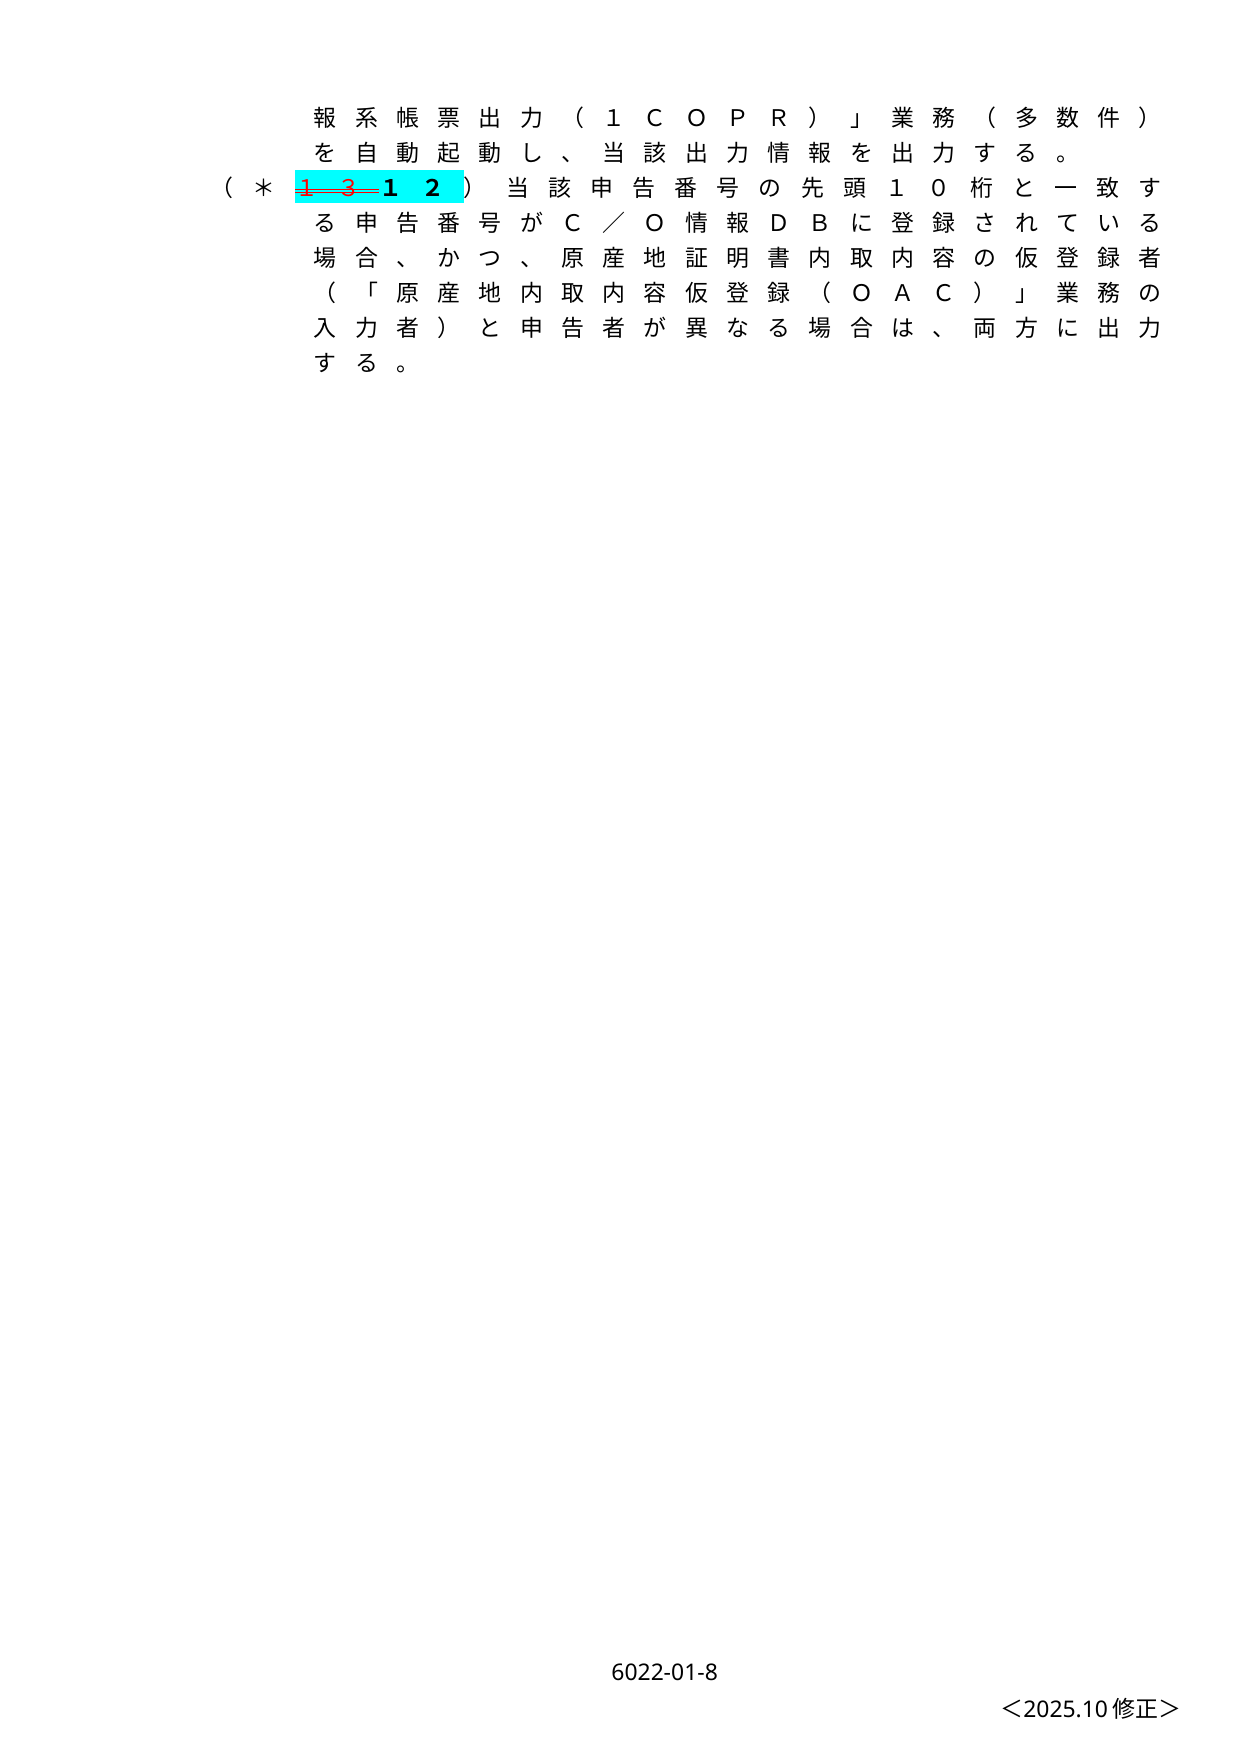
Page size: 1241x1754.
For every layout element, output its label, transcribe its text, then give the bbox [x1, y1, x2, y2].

text （＊１３１２）当該申告番号の先頭１０桁と一致する申告番号がＣ／Ｏ情報ＤＢに登録されている場合、かつ、原産地証明書内取内容の仮登録者（「原産地内取内容仮登録（ＯＡＣ）」業務の入力者）と申告者が異なる場合は、両方に出力する。 [190, 169, 1180, 379]
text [190, 99, 1180, 169]
